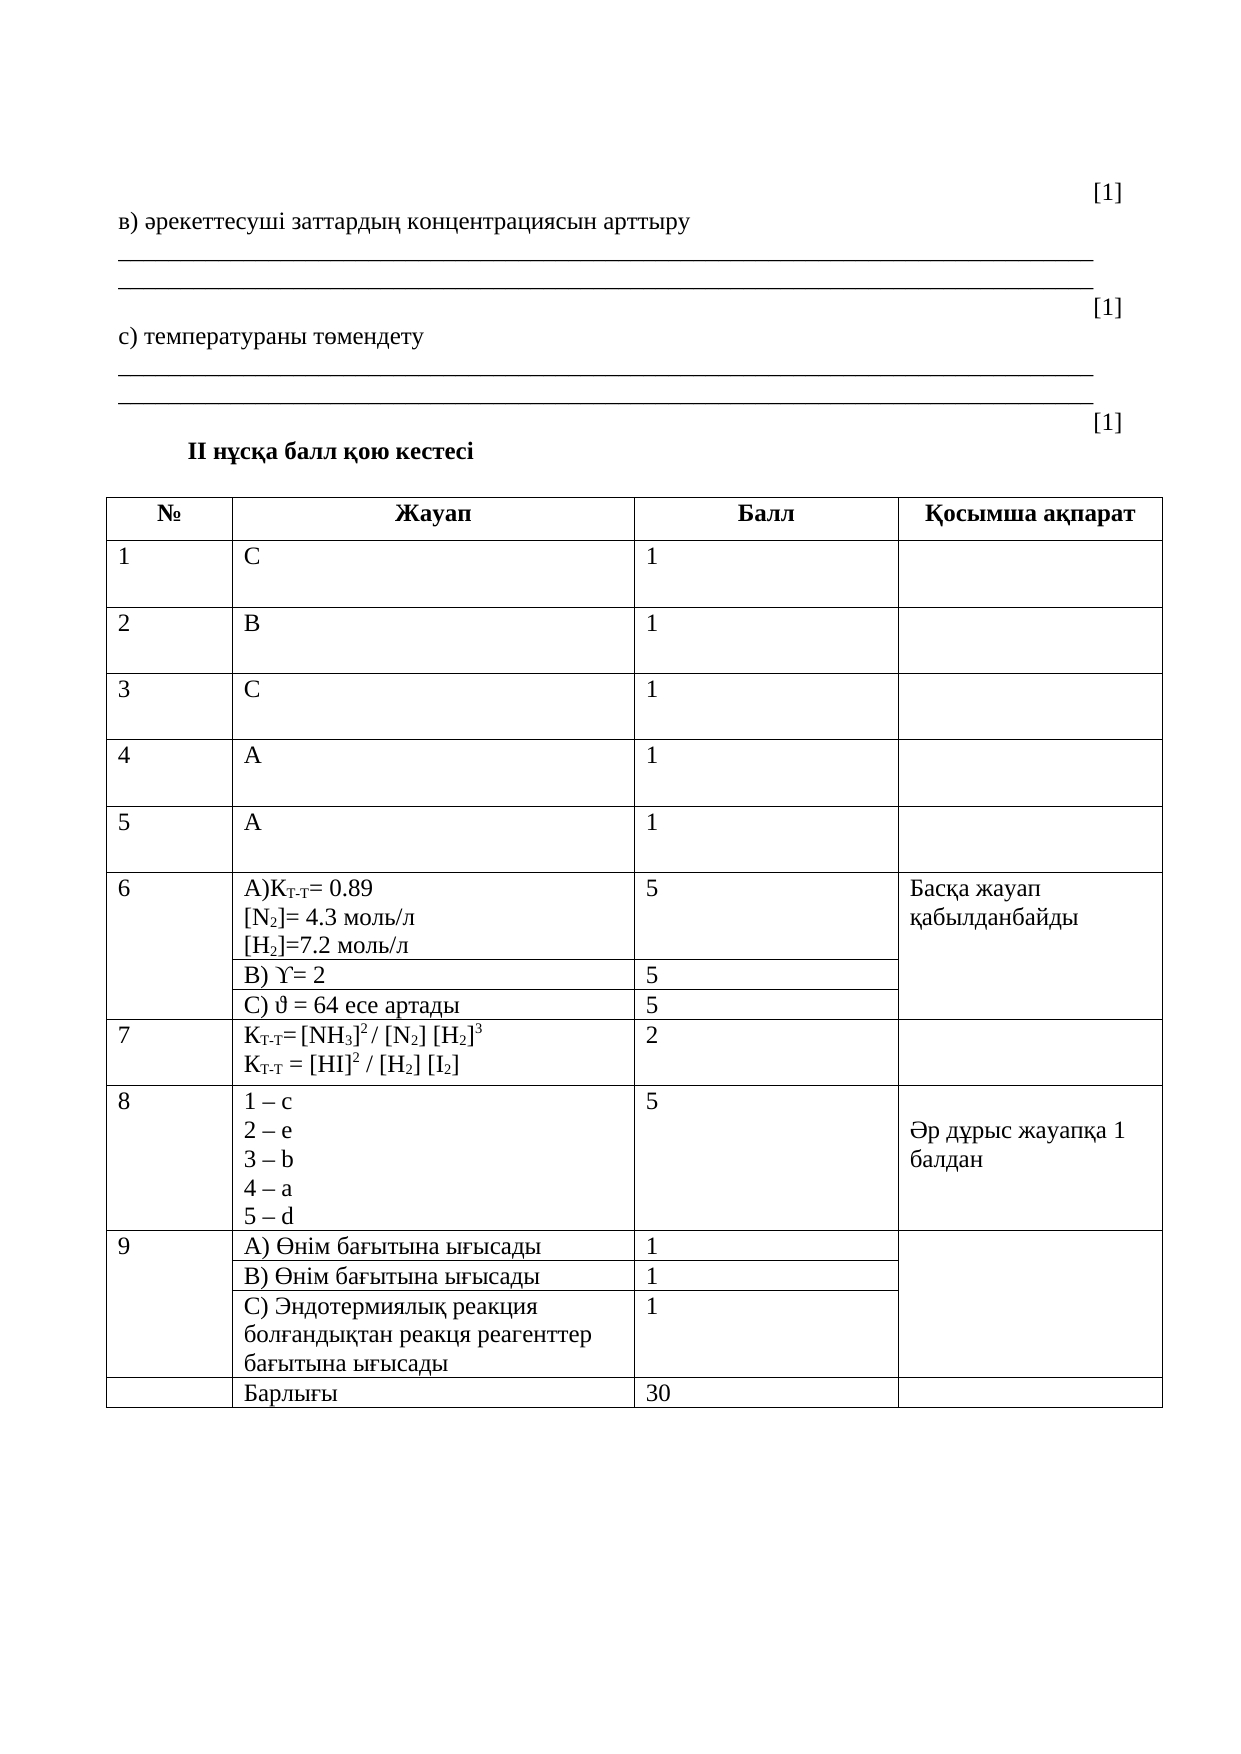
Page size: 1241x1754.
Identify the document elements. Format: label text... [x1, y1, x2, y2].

table_cell 1 – c 2 – e 3 – b 4 – a 5 – d [233, 1086, 634, 1230]
table_cell [899, 541, 1162, 607]
table_cell Басқа жауап қабылданбайды [899, 873, 1162, 1019]
text [1] [118, 177, 1122, 206]
table_cell [899, 807, 1162, 872]
table_cell [899, 1020, 1162, 1085]
table_cell С) Эндотермиялық реакция болғандықтан реакця реагенттер бағытына ығысады [233, 1291, 634, 1377]
table_cell 8 [107, 1086, 232, 1230]
table_cell С [233, 541, 634, 607]
table_header Жауап [233, 498, 634, 540]
table_cell 1 [107, 541, 232, 607]
table_cell 7 [107, 1020, 232, 1085]
table_cell 3 [107, 674, 232, 739]
table_cell 30 [635, 1378, 898, 1407]
table_cell С [233, 674, 634, 739]
table_cell В) ϒ= 2 [233, 960, 634, 989]
table_cell 5 [635, 960, 898, 989]
table_cell КТ-Т= [NH3]2 / [N2] [H2]3 КТ-Т = [HI]2 / [H2] [I2] [233, 1020, 634, 1085]
table_cell А)КТ-Т= 0.89 [N2]= 4.3 моль/л [H2]=7.2 моль/л [233, 873, 634, 959]
table_cell [107, 1378, 232, 1407]
table_cell 9 [107, 1231, 232, 1377]
table_cell 5 [635, 873, 898, 959]
table_cell [899, 740, 1162, 806]
table_cell 1 [635, 1231, 898, 1260]
table_cell [899, 608, 1162, 673]
table_cell [899, 1378, 1162, 1407]
table_cell 1 [635, 1261, 898, 1290]
table_cell Әр дұрыс жауапқа 1 балдан [899, 1086, 1162, 1230]
text в) әрекеттесуші заттардың концентрациясын арттыру [118, 206, 1122, 235]
table_cell 6 [107, 873, 232, 1019]
table_cell 5 [635, 1086, 898, 1230]
table_header Қосымша ақпарат [899, 498, 1162, 540]
table_header Балл [635, 498, 898, 540]
text [1] [118, 292, 1122, 321]
table_cell 1 [635, 1291, 898, 1377]
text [118, 235, 1122, 263]
table_cell С) ϑ = 64 есе артады [233, 990, 634, 1019]
table_cell 5 [635, 990, 898, 1019]
table_cell 5 [107, 807, 232, 872]
text ______________________________________________________________________________ [118, 378, 1122, 407]
table_cell Барлығы [233, 1378, 634, 1407]
table_cell 4 [107, 740, 232, 806]
table_cell [899, 1231, 1162, 1377]
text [118, 263, 1122, 292]
table_cell 2 [635, 1020, 898, 1085]
table_cell 1 [635, 807, 898, 872]
text ІІ нұсқа балл қою кестесі [118, 436, 473, 465]
text ______________________________________________________________________________ [118, 350, 1122, 378]
table_cell [899, 674, 1162, 739]
table_header № [107, 498, 232, 540]
table_cell 1 [635, 541, 898, 607]
table_cell 1 [635, 608, 898, 673]
table_cell 1 [635, 674, 898, 739]
table_cell А [233, 740, 634, 806]
table_cell А [233, 807, 634, 872]
table_cell А) Өнім бағытына ығысады [233, 1231, 634, 1260]
table_cell В) Өнім бағытына ығысады [233, 1261, 634, 1290]
table_cell 1 [635, 740, 898, 806]
table_cell В [233, 608, 634, 673]
text [1] [118, 407, 1122, 436]
text с) температураны төмендету [118, 321, 1122, 350]
table_cell 2 [107, 608, 232, 673]
